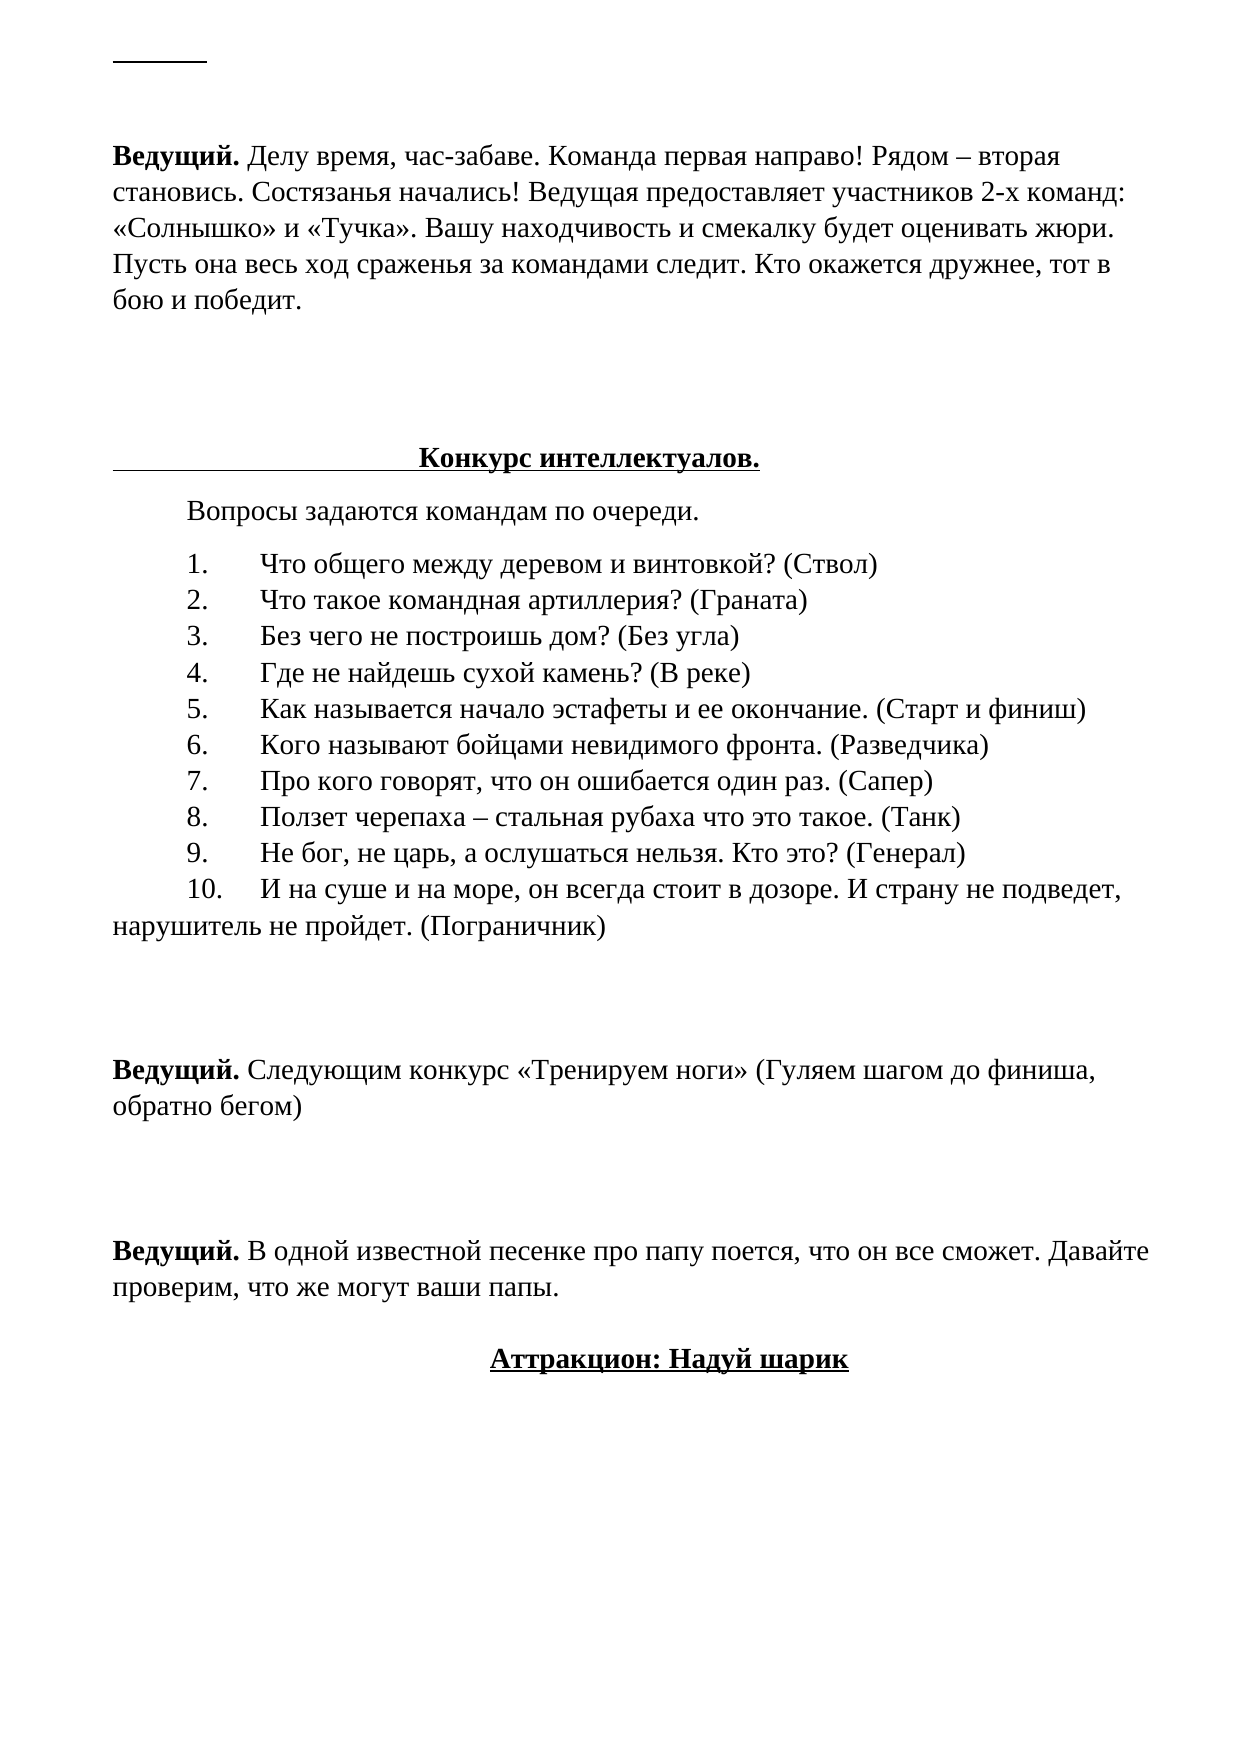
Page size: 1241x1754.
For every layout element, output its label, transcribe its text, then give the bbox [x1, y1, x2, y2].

list Кого называют бойцами невидимого фронта. (Разведчика) [112, 727, 1152, 761]
text Ведущий. Делу время, час-забаве. Команда первая направо! Рядом – вторая становись. Состязанья начались! Ведущая предоставляет участников 2-х команд: «Солнышко» и «Тучка». Вашу находчивость и смекалку будет оценивать жюри. Пусть она весь ход сраженья за командами следит. Кто окажется дружнее, тот в бою и победит. [112, 138, 1152, 316]
list Что такое командная артиллерия? (Граната) [112, 582, 1152, 616]
list И на суше и на море, он всегда стоит в дозоре. И страну не подведет, нарушитель не пройдет. (Пограничник) [112, 872, 1152, 941]
list Без чего не построишь дом? (Без угла) [112, 618, 1152, 652]
list Ползет черепаха – стальная рубаха что это такое. (Танк) [112, 799, 1152, 833]
list Ведущий. В одной известной песенке про папу поется, что он все сможет. Давайте проверим, что же могут ваши папы. [112, 1233, 1152, 1303]
list Как называется начало эстафеты и ее окончание. (Старт и финиш) [112, 691, 1152, 724]
list Про кого говорят, что он ошибается один раз. (Сапер) [112, 763, 1152, 797]
list Где не найдешь сухой камень? (В реке) [112, 655, 1152, 688]
list Не бог, не царь, а ослушаться нельзя. Кто это? (Генерал) [112, 835, 1152, 869]
list Ведущий. Следующим конкурс «Тренируем ноги» (Гуляем шагом до финиша, обратно бегом) [112, 1052, 1152, 1122]
text Вопросы задаются командам по очереди. [112, 493, 1152, 527]
list Что общего между деревом и винтовкой? (Ствол) [112, 546, 1152, 580]
list Аттракцион: Надуй шарик [112, 1341, 1152, 1375]
text Конкурс интеллектуалов. [112, 441, 1152, 474]
